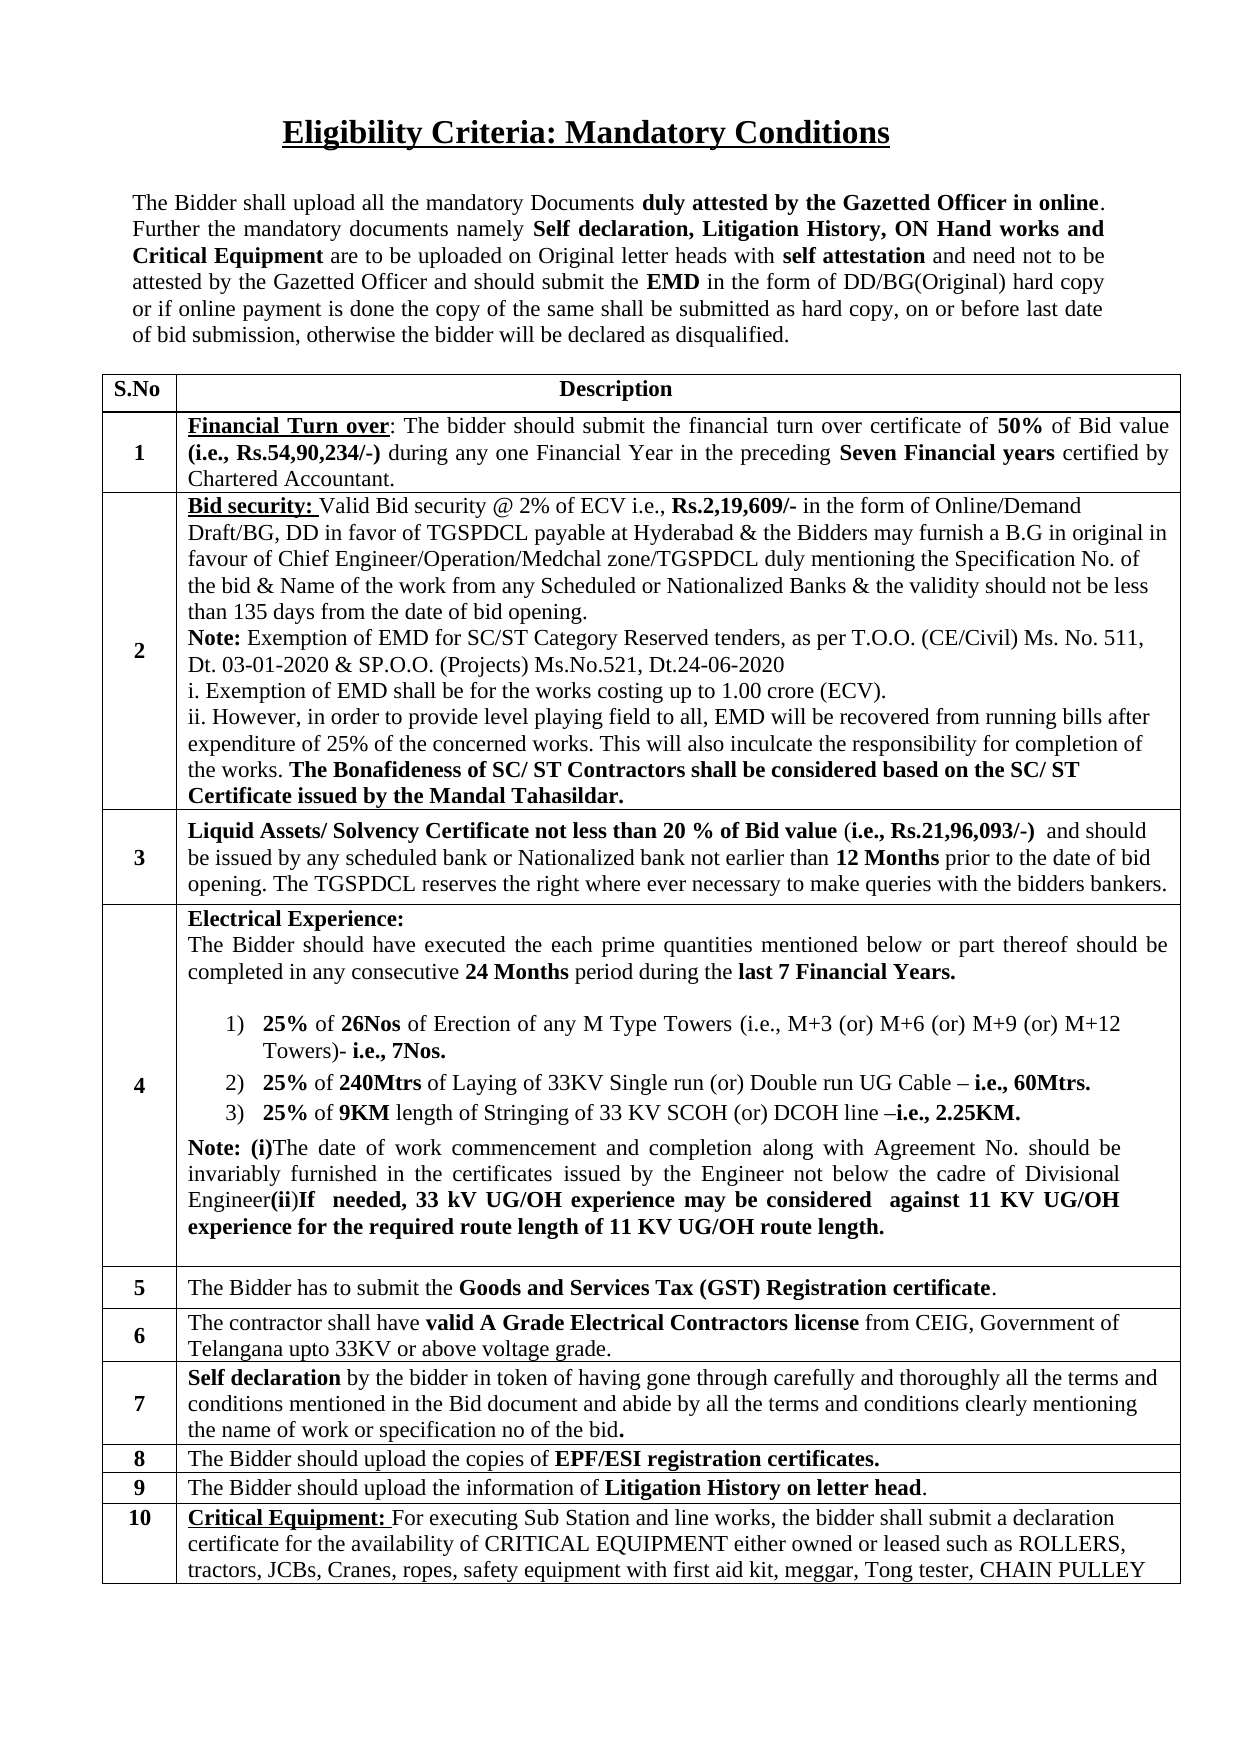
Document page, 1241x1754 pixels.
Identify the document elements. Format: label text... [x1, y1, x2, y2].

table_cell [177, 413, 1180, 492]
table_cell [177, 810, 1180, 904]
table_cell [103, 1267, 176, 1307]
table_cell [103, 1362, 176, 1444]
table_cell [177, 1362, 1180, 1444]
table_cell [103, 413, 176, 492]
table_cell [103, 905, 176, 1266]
text Eligibility Criteria: Mandatory Conditions [207, 112, 1105, 151]
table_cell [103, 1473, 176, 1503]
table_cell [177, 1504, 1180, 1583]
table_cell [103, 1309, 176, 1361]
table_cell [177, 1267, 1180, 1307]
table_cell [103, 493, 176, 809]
text The Bidder shall upload all the mandatory Documents duly attested by the Gazetted Officer in online. Further the mandatory documents namely Self declaration, Litigation History, ON Hand works and Critical Equipment are to be uploaded on Original letter heads with self attestation and need not to be attested by the Gazetted Officer and should submit the EMD in the form of DD/BG(Original) hard copy or if online payment is done the copy of the same shall be submitted as hard copy, on or before last date of bid submission, otherwise the bidder will be declared as disqualified. [132, 189, 1105, 347]
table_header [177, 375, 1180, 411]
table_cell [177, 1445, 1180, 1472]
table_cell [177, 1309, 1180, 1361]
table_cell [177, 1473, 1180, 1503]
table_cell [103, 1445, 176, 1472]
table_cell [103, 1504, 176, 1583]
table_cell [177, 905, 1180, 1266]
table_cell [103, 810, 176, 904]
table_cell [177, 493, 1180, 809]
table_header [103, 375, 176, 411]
